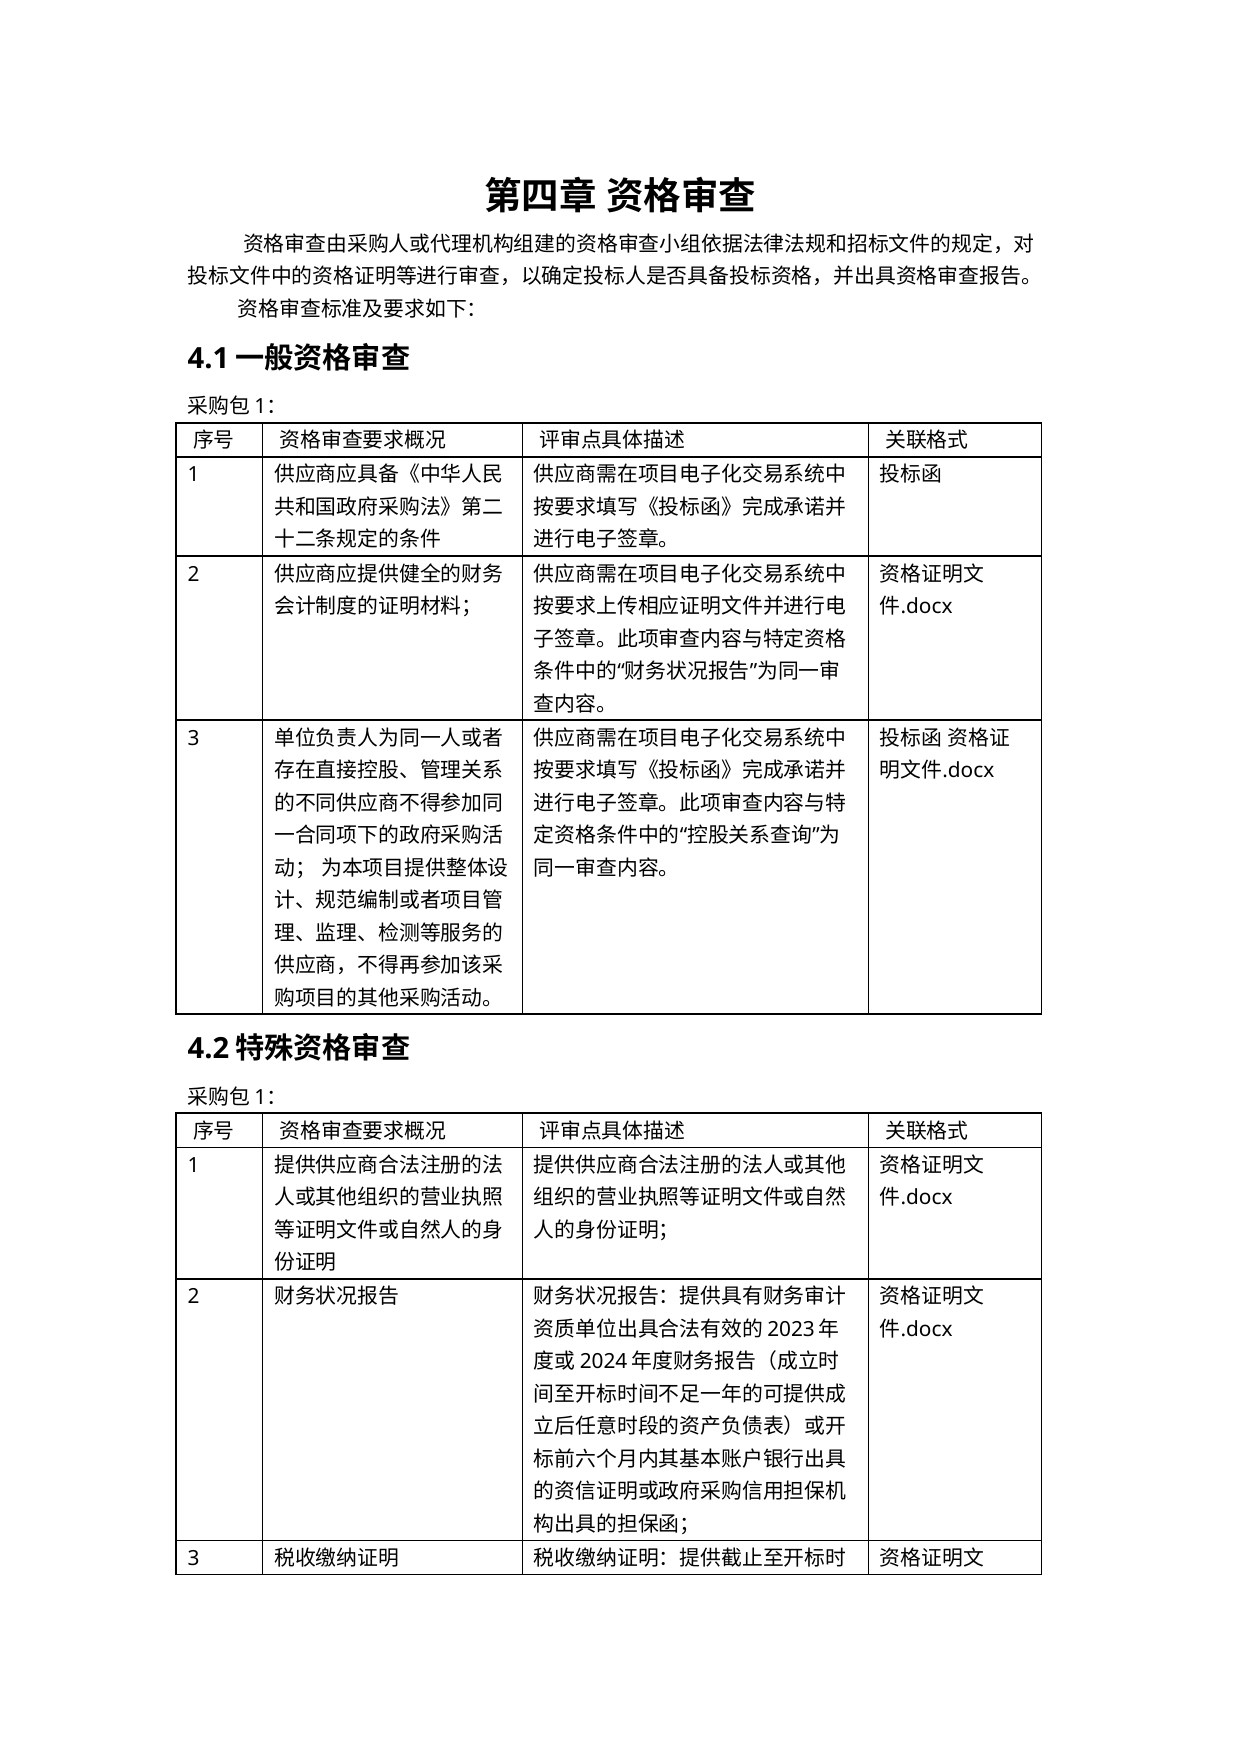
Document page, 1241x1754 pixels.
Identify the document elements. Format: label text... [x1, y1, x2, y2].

text 4.2特殊资格审查 [187, 1015, 1053, 1080]
table_cell 税收缴纳证明 [263, 1541, 522, 1573]
table_header 序号 [177, 1114, 262, 1146]
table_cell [523, 1541, 868, 1573]
text 资格审查标准及要求如下： [187, 292, 1053, 324]
table_cell 供应商需在项目电子化交易系统中按要求上传相应证明文件并进行电子签章。此项审查内容与特定资格条件中的“财务状况报告”为同一审查内容。 [523, 557, 868, 719]
table_cell 提供供应商合法注册的法人或其他组织的营业执照等证明文件或自然人的身份证明； [523, 1148, 868, 1278]
table_header 关联格式 [869, 1114, 1041, 1146]
table_header 资格审查要求概况 [263, 1114, 522, 1146]
table_cell 投标函 [869, 458, 1041, 555]
table_cell 3 [177, 721, 262, 1013]
table_cell 提供供应商合法注册的法人或其他组织的营业执照等证明文件或自然人的身份证明 [263, 1148, 522, 1278]
table_cell 投标函 资格证明文件.docx [869, 721, 1041, 1013]
text 采购包1： [187, 389, 1053, 422]
table_cell 资格证明文件.docx [869, 1148, 1041, 1278]
table_cell 财务状况报告 [263, 1280, 522, 1539]
table_cell 2 [177, 557, 262, 719]
text 第四章 资格审查 [187, 162, 1053, 227]
table_cell 单位负责人为同一人或者存在直接控股、管理关系的不同供应商不得参加同一合同项下的政府采购活动； 为本项目提供整体设计、规范编制或者项目管理、监理、检测等服务的供应商，不得再参加该采购项目的其他采购活动。 [263, 721, 522, 1013]
table_header 序号 [177, 424, 262, 456]
text 资格审查由采购人或代理机构组建的资格审查小组依据法律法规和招标文件的规定，对投标文件中的资格证明等进行审查，以确定投标人是否具备投标资格，并出具资格审查报告。 [187, 227, 1053, 292]
table_header 评审点具体描述 [523, 424, 868, 456]
table_cell 供应商应具备《中华人民共和国政府采购法》第二十二条规定的条件 [263, 458, 522, 555]
table_cell 供应商需在项目电子化交易系统中按要求填写《投标函》完成承诺并进行电子签章。 [523, 458, 868, 555]
table_cell 3 [177, 1541, 262, 1573]
text 采购包1： [187, 1080, 1053, 1112]
table_cell 1 [177, 458, 262, 555]
table_header 关联格式 [869, 424, 1041, 456]
text 4.1一般资格审查 [187, 324, 1053, 389]
table_cell 资格证明文件.docx [869, 1280, 1041, 1539]
table_cell 资格证明文件.docx [869, 557, 1041, 719]
table_cell 2 [177, 1280, 262, 1539]
table_cell 供应商需在项目电子化交易系统中按要求填写《投标函》完成承诺并进行电子签章。此项审查内容与特定资格条件中的“控股关系查询”为同一审查内容。 [523, 721, 868, 1013]
table_cell 1 [177, 1148, 262, 1278]
table_header 评审点具体描述 [523, 1114, 868, 1146]
table_cell 供应商应提供健全的财务会计制度的证明材料； [263, 557, 522, 719]
table_header 资格审查要求概况 [263, 424, 522, 456]
table_cell 资格证明文件.docx [869, 1541, 1041, 1573]
table_cell 财务状况报告：提供具有财务审计资质单位出具合法有效的2023年度或2024年度财务报告（成立时间至开标时间不足一年的可提供成立后任意时段的资产负债表）或开标前六个月内其基本账户银行出具的资信证明或政府采购信用担保机构出具的担保函； [523, 1280, 868, 1539]
